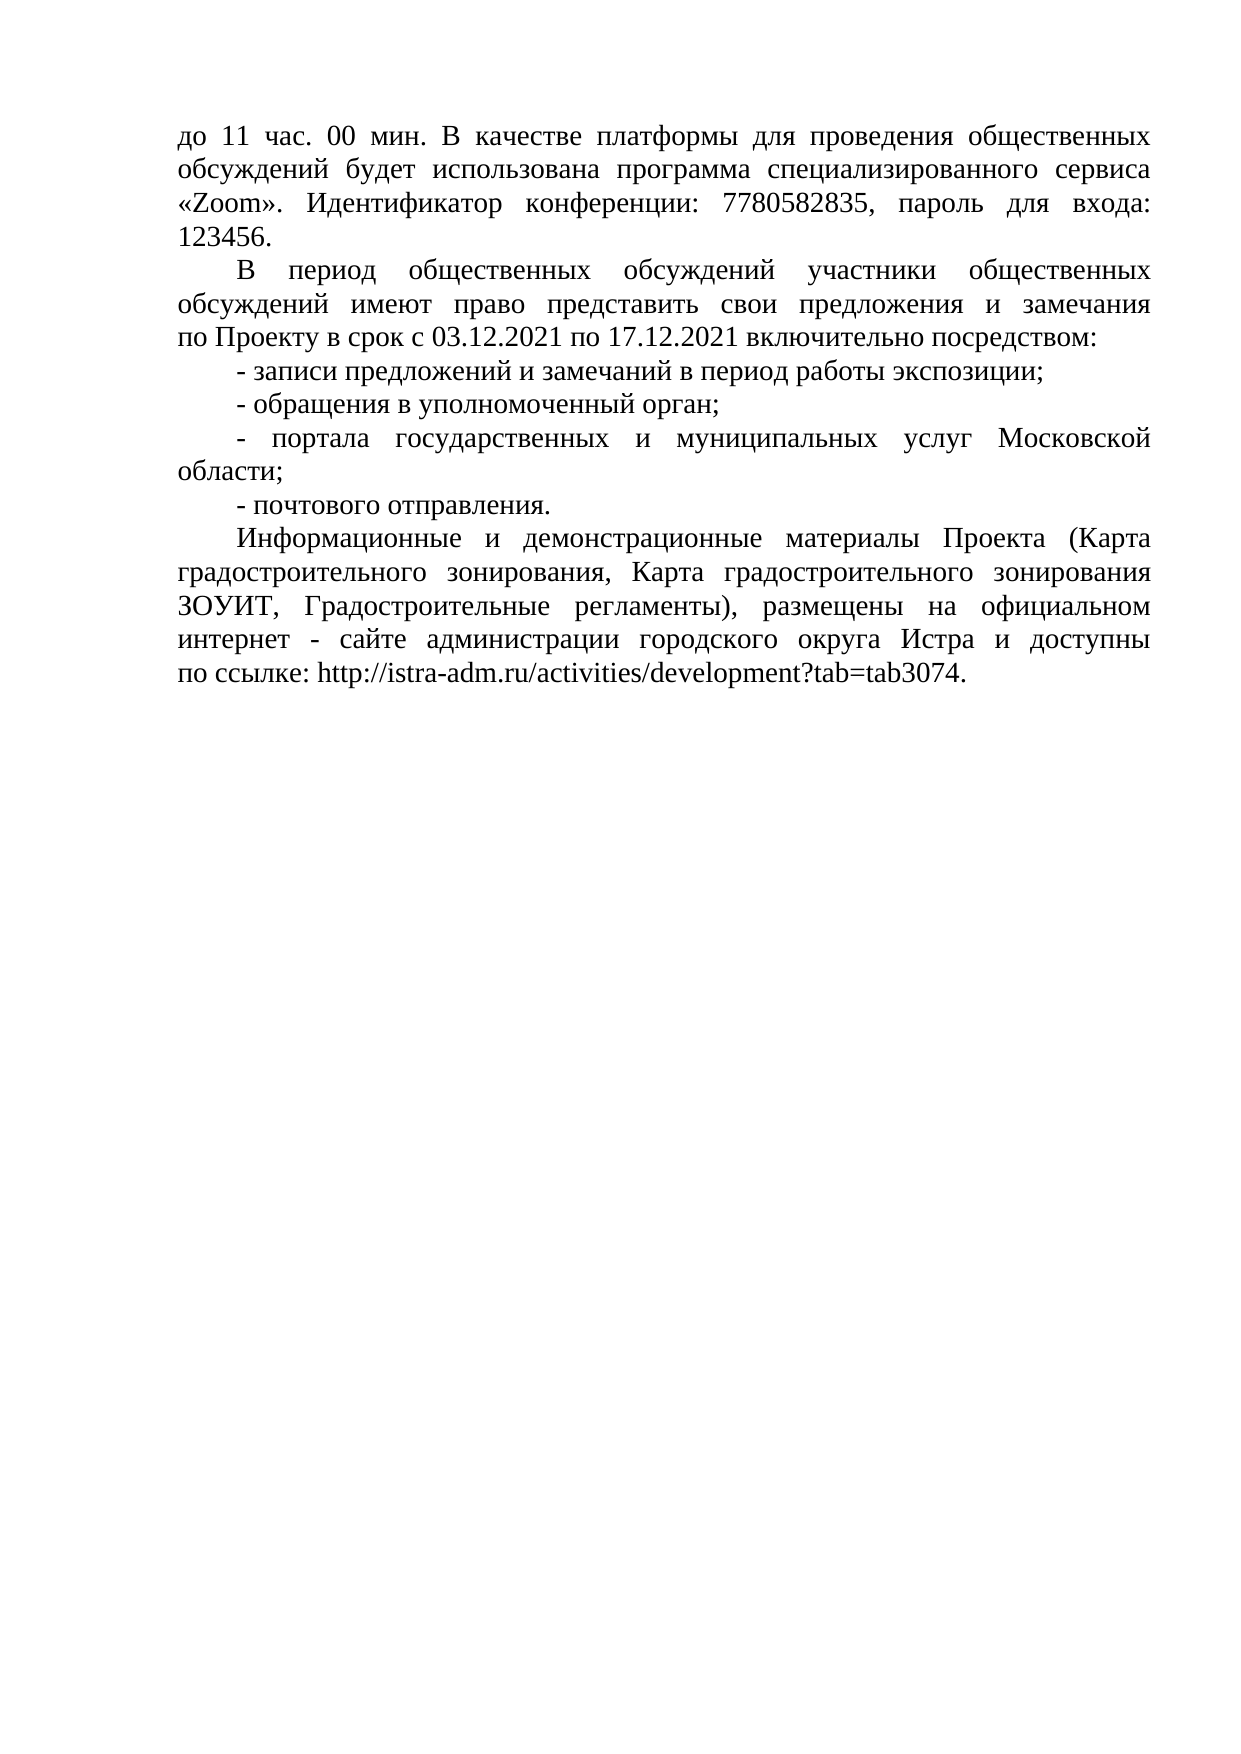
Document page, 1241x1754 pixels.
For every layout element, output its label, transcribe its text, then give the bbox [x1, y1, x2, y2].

text - записи предложений и замечаний в период работы экспозиции; [177, 353, 1152, 386]
text - почтового отправления. [177, 487, 1152, 521]
text - портала государственных и муниципальных услуг Московской области; [177, 420, 1152, 487]
text Информационные и демонстрационные материалы Проекта (Карта градостроительного зонирования, Карта градостроительного зонирования ЗОУИТ, Градостроительные регламенты), размещены на официальном интернет - сайте администрации городского округа Истра и доступны по ссылке: http://istra-adm.ru/activities/development?tab=tab3074. [177, 521, 1152, 688]
text В период общественных обсуждений участники общественных обсуждений имеют право представить свои предложения и замечания по Проекту в срок c 03.12.2021 по 17.12.2021 включительно посредством: [177, 252, 1152, 353]
text - обращения в уполномоченный орган; [177, 386, 1152, 420]
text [177, 118, 1152, 252]
